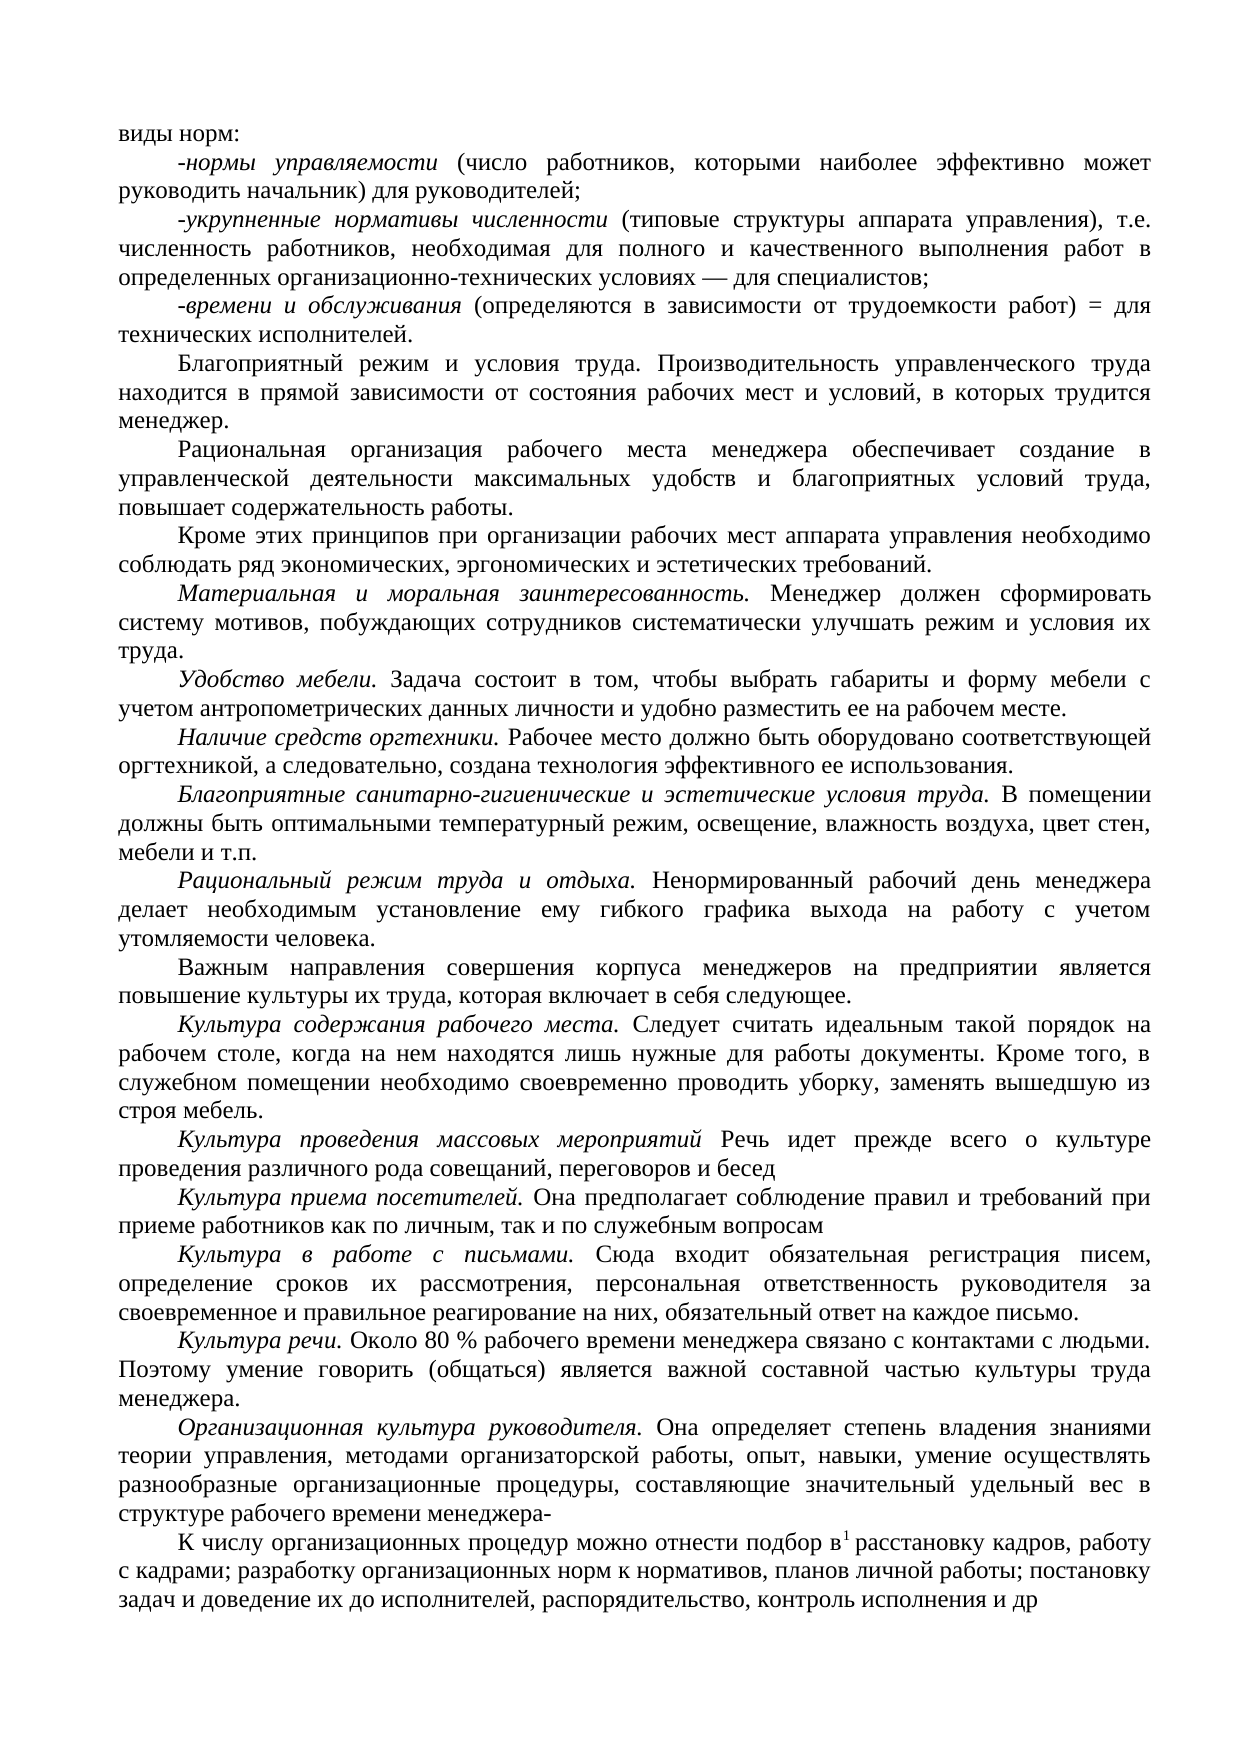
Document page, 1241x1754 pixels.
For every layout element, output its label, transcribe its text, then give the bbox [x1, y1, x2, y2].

text Культура содержания рабочего места. Следует считать идеальным такой порядок на рабочем столе, когда на нем находятся лишь нужные для работы документы. Кроме того, в служебном помещении необходимо своевременно проводить уборку, заменять вышедшую из строя мебель. [118, 1009, 1152, 1124]
text Благоприятные санитарно-гигиенические и эстетические условия труда. В помещении должны быть оптимальными температурный режим, освещение, влажность воздуха, цвет стен, мебели и т.п. [118, 779, 1152, 866]
text Важным направления совершения корпуса менеджеров на предприятии является повышение культуры их труда, которая включает в себя следующее. [118, 952, 1152, 1009]
text Культура речи. Около 80 % рабочего времени менеджера связано с контактами с людьми. Поэтому умение говорить (общаться) является важной составной частью культуры труда менеджера. [118, 1326, 1152, 1412]
text Благоприятный режим и условия труда. Производительность управленческого труда находится в прямой зависимости от состояния рабочих мест и условий, в которых трудится менеджер. [118, 348, 1152, 434]
text Организационная культура руководителя. Она определяет степень владения знаниями теории управления, методами организаторской работы, опыт, навыки, умение осуществлять разнообразные организационные процедуры, составляющие значительный удельный вес в структуре рабочего времени менеджера- [118, 1412, 1152, 1527]
text Рациональная организация рабочего места менеджера обеспечивает создание в управленческой деятельности максимальных удобств и благоприятных условий труда, повышает содержательность работы. [118, 434, 1152, 521]
text Удобство мебели. Задача состоит в том, чтобы выбрать габариты и форму мебели с учетом антропометрических данных личности и удобно разместить ее на рабочем месте. [118, 664, 1152, 722]
text Культура приема посетителей. Она предполагает соблюдение правил и требований при приеме работников как по личным, так и по служебным вопросам [118, 1182, 1152, 1239]
text Кроме этих принципов при организации рабочих мест аппарата управления необходимо соблюдать ряд экономических, эргономических и эстетических требований. [118, 521, 1152, 578]
text Наличие средств оргтехники. Рабочее место должно быть оборудовано соответствующей оргтехникой, а следовательно, создана технология эффективного ее использования. [118, 722, 1152, 779]
text Культура проведения массовых мероприятий Речь идет прежде всего о культуре проведения различного рода совещаний, переговоров и бесед [118, 1124, 1152, 1182]
text Рациональный режим труда и отдыха. Ненормированный рабочий день менеджера делает необходимым установление ему гибкого графика выхода на работу с учетом утомляемости человека. [118, 866, 1152, 952]
text -времени и обслуживания (определяются в зависимости от трудоемкости работ) = для технических исполнителей. [118, 291, 1152, 348]
text -нормы управляемости (число работников, которыми наиболее эффективно может руководить начальник) для руководителей; [118, 147, 1152, 204]
text К числу организационных процедур можно отнести подбор в1 расстановку кадров, работу с кадрами; разработку организационных норм к нормативов, планов личной работы; постановку задач и доведение их до исполнителей, распорядительство, контроль исполнения и др [118, 1527, 1152, 1613]
text -укрупненные нормативы численности (типовые структуры аппарата управления), т.е. численность работников, необходимая для полного и качественного выполнения работ в определенных организационно-технических условиях — для специалистов; [118, 204, 1152, 291]
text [118, 118, 1152, 147]
text Культура в работе с письмами. Сюда входит обязательная регистрация писем, определение сроков их рассмотрения, персональная ответственность руководителя за своевременное и правильное реагирование на них, обязательный ответ на каждое письмо. [118, 1239, 1152, 1326]
text Материальная и моральная заинтересованность. Менеджер должен сформировать систему мотивов, побуждающих сотрудников систематически улучшать режим и условия их труда. [118, 578, 1152, 664]
